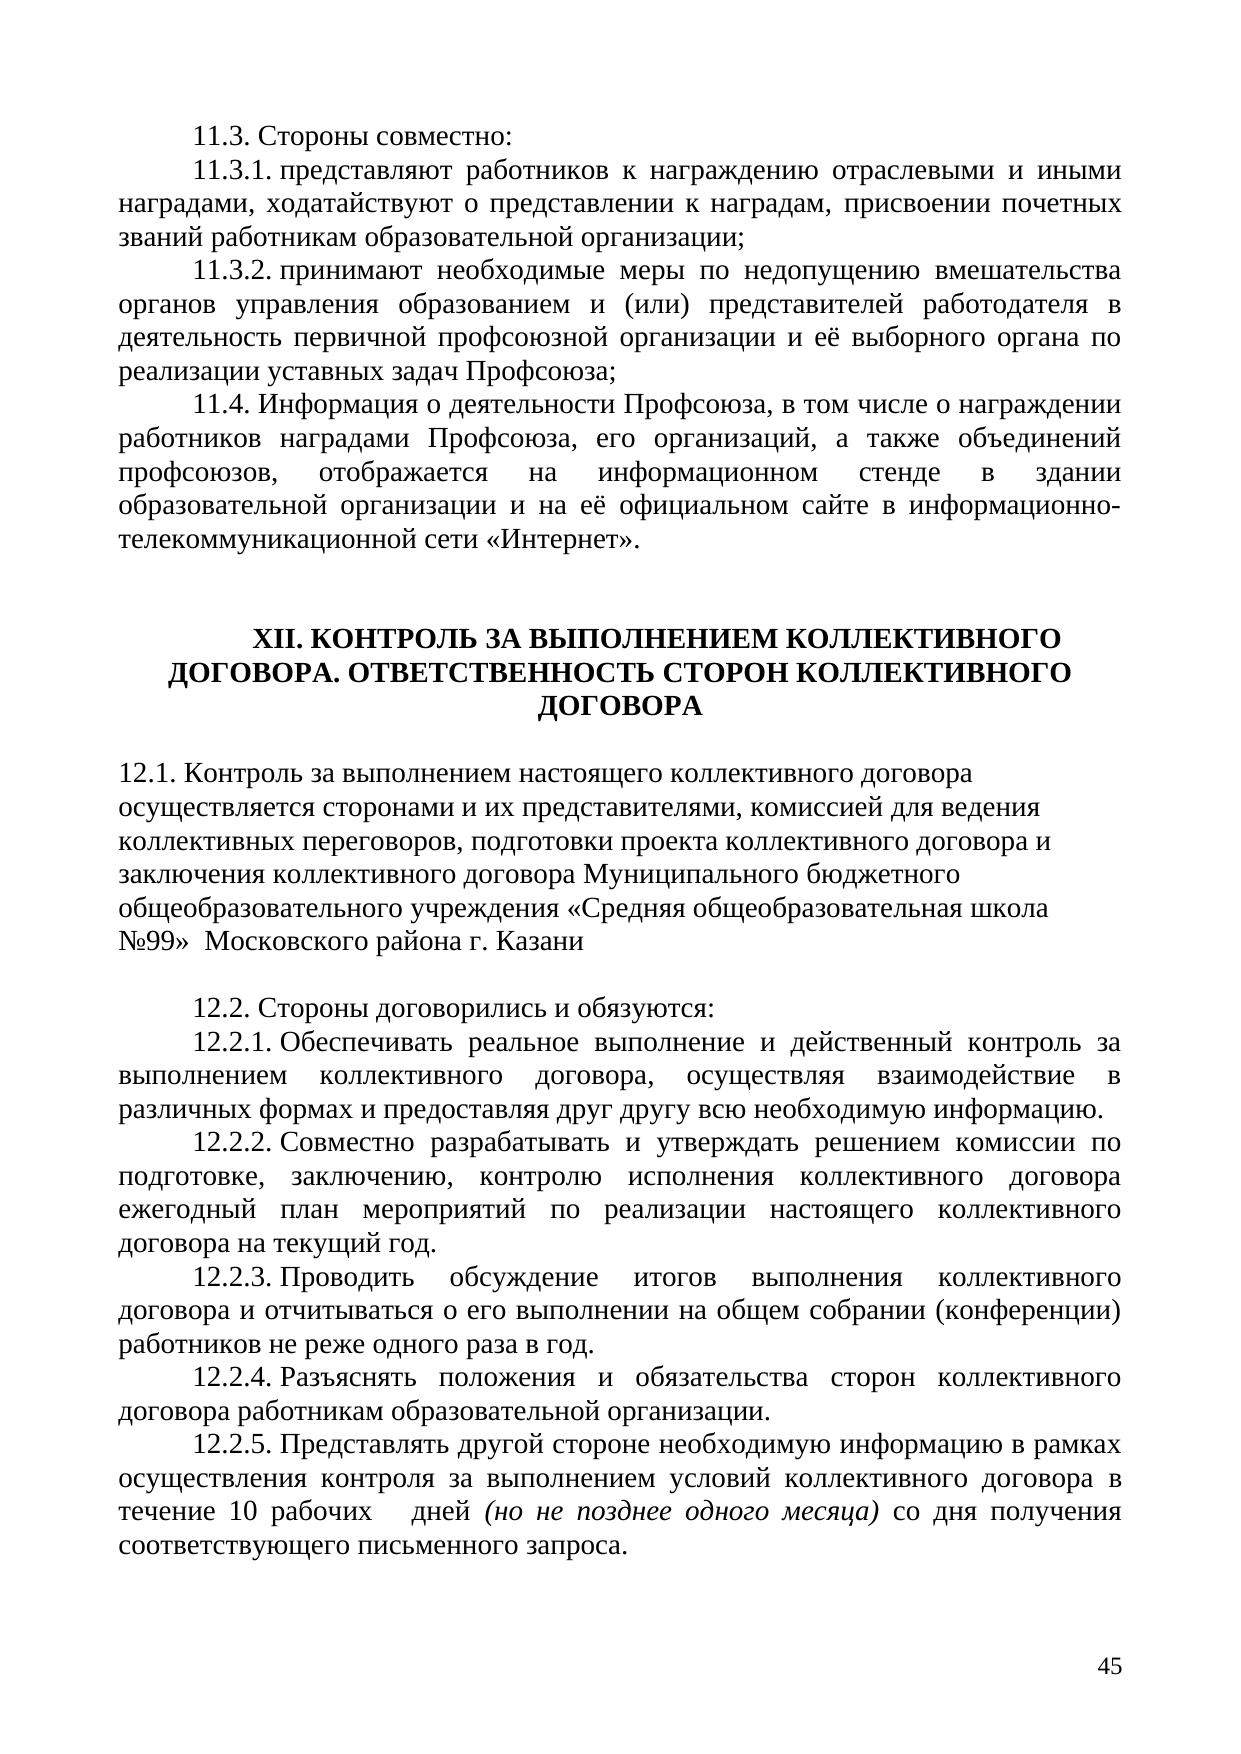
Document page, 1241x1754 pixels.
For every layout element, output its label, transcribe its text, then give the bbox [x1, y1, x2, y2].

text 11.3.2. принимают необходимые меры по недопущению вмешательства органов управления образованием и (или) представителей работодателя в деятельность первичной профсоюзной организации и её выборного органа по реализации уставных задач Профсоюза; [118, 252, 1122, 387]
text 12.1. Контроль за выполнением настоящего коллективного договора осуществляется сторонами и их представителями, комиссией для ведения коллективных переговоров, подготовки проекта коллективного договора и заключения коллективного договора Муниципального бюджетного общеобразовательного учреждения «Средняя общеобразовательная школа №99» Московского района г. Казани [118, 756, 1122, 957]
text 11.3. Стороны совместно: [118, 118, 1122, 152]
text 11.4. Информация о деятельности Профсоюза, в том числе о награждении работников наградами Профсоюза, его организаций, а также объединений профсоюзов, отображается на информационном стенде в здании образовательной организации и на её официальном сайте в информационно-телекоммуникационной сети «Интернет». [118, 387, 1122, 554]
text 12.2.5. Представлять другой стороне необходимую информацию в рамках осуществления контроля за выполнением условий коллективного договора в течение 10 рабочих дней (но не позднее одного месяца) со дня получения соответствующего письменного запроса. [118, 1426, 1122, 1561]
text XII. КОНТРОЛЬ ЗА ВЫПОЛНЕНИЕМ КОЛЛЕКТИВНОГО ДОГОВОРА. ОТВЕТСТВЕННОСТЬ СТОРОН КОЛЛЕКТИВНОГО ДОГОВОРА [118, 621, 1122, 722]
text 12.2. Стороны договорились и обязуются: [118, 990, 1122, 1024]
text 12.2.3. Проводить обсуждение итогов выполнения коллективного договора и отчитываться о его выполнении на общем собрании (конференции) работников не реже одного раза в год. [118, 1259, 1122, 1359]
text 12.2.1. Обеспечивать реальное выполнение и действенный контроль за выполнением коллективного договора, осуществляя взаимодействие в различных формах и предоставляя друг другу всю необходимую информацию. [118, 1024, 1122, 1124]
text 11.3.1. представляют работников к награждению отраслевыми и иными наградами, ходатайствуют о представлении к наградам, присвоении почетных званий работникам образовательной организации; [118, 152, 1122, 252]
text 12.2.4. Разъяснять положения и обязательства сторон коллективного договора работникам образовательной организации. [118, 1359, 1122, 1426]
text 12.2.2. Совместно разрабатывать и утверждать решением комиссии по подготовке, заключению, контролю исполнения коллективного договора ежегодный план мероприятий по реализации настоящего коллективного договора на текущий год. [118, 1124, 1122, 1259]
